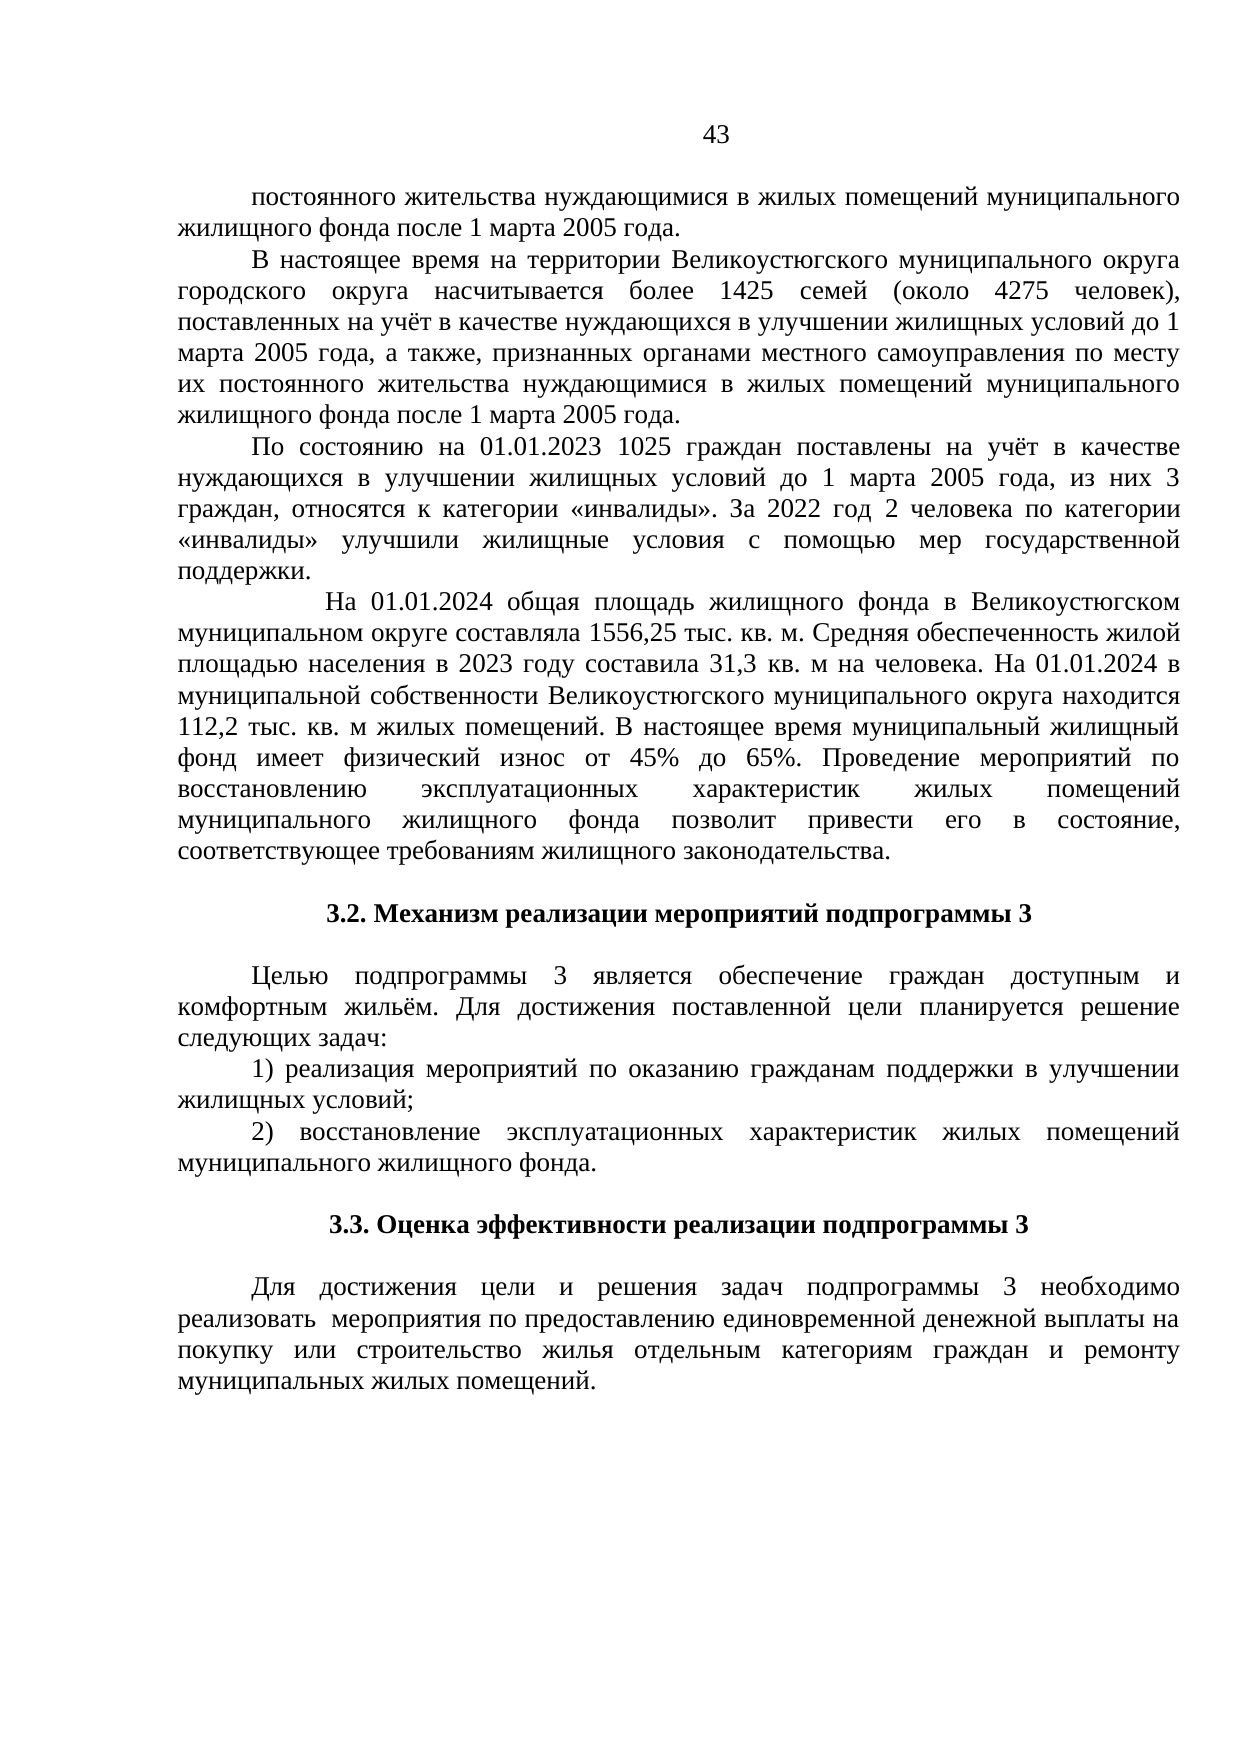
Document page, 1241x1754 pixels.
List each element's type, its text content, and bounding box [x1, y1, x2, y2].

text постоянного жительства нуждающимися в жилых помещений муниципального жилищного фонда после 1 марта 2005 года. [177, 180, 1181, 243]
text В настоящее время на территории Великоустюгского муниципального округа городского округа насчитывается более 1425 семей (около 4275 человек), поставленных на учёт в качестве нуждающихся в улучшении жилищных условий до 1 марта 2005 года, а также, признанных органами местного самоуправления по месту их постоянного жительства нуждающимися в жилых помещений муниципального жилищного фонда после 1 марта 2005 года. [177, 243, 1181, 429]
text 3.2. Механизм реализации мероприятий подпрограммы 3 [177, 897, 1181, 928]
text 2) восстановление эксплуатационных характеристик жилых помещений муниципального жилищного фонда. [177, 1115, 1181, 1177]
text 1) реализация мероприятий по оказанию гражданам поддержки в улучшении жилищных условий; [177, 1052, 1181, 1115]
text 3.3. Оценка эффективности реализации подпрограммы 3 [177, 1208, 1181, 1239]
text 43 [177, 118, 1181, 149]
text Для достижения цели и решения задач подпрограммы 3 необходимо реализовать мероприятия по предоставлению единовременной денежной выплаты на покупку или строительство жилья отдельным категориям граждан и ремонту муниципальных жилых помещений. [177, 1271, 1181, 1395]
text По состоянию на 01.01.2023 1025 граждан поставлены на учёт в качестве нуждающихся в улучшении жилищных условий до 1 марта 2005 года, из них 3 граждан, относятся к категории «инвалиды». За 2022 год 2 человека по категории «инвалиды» улучшили жилищные условия с помощью мер государственной поддержки. [177, 429, 1181, 585]
text На 01.01.2024 общая площадь жилищного фонда в Великоустюгском муниципальном округе составляла 1556,25 тыс. кв. м. Средняя обеспеченность жилой площадью населения в 2023 году составила 31,3 кв. м на человека. На 01.01.2024 в муниципальной собственности Великоустюгского муниципального округа находится 112,2 тыс. кв. м жилых помещений. В настоящее время муниципальный жилищный фонд имеет физический износ от 45% до 65%. Проведение мероприятий по восстановлению эксплуатационных характеристик жилых помещений муниципального жилищного фонда позволит привести его в состояние, соответствующее требованиям жилищного законодательства. [177, 585, 1181, 866]
text Целью подпрограммы 3 является обеспечение граждан доступным и комфортным жильём. Для достижения поставленной цели планируется решение следующих задач: [177, 959, 1181, 1052]
